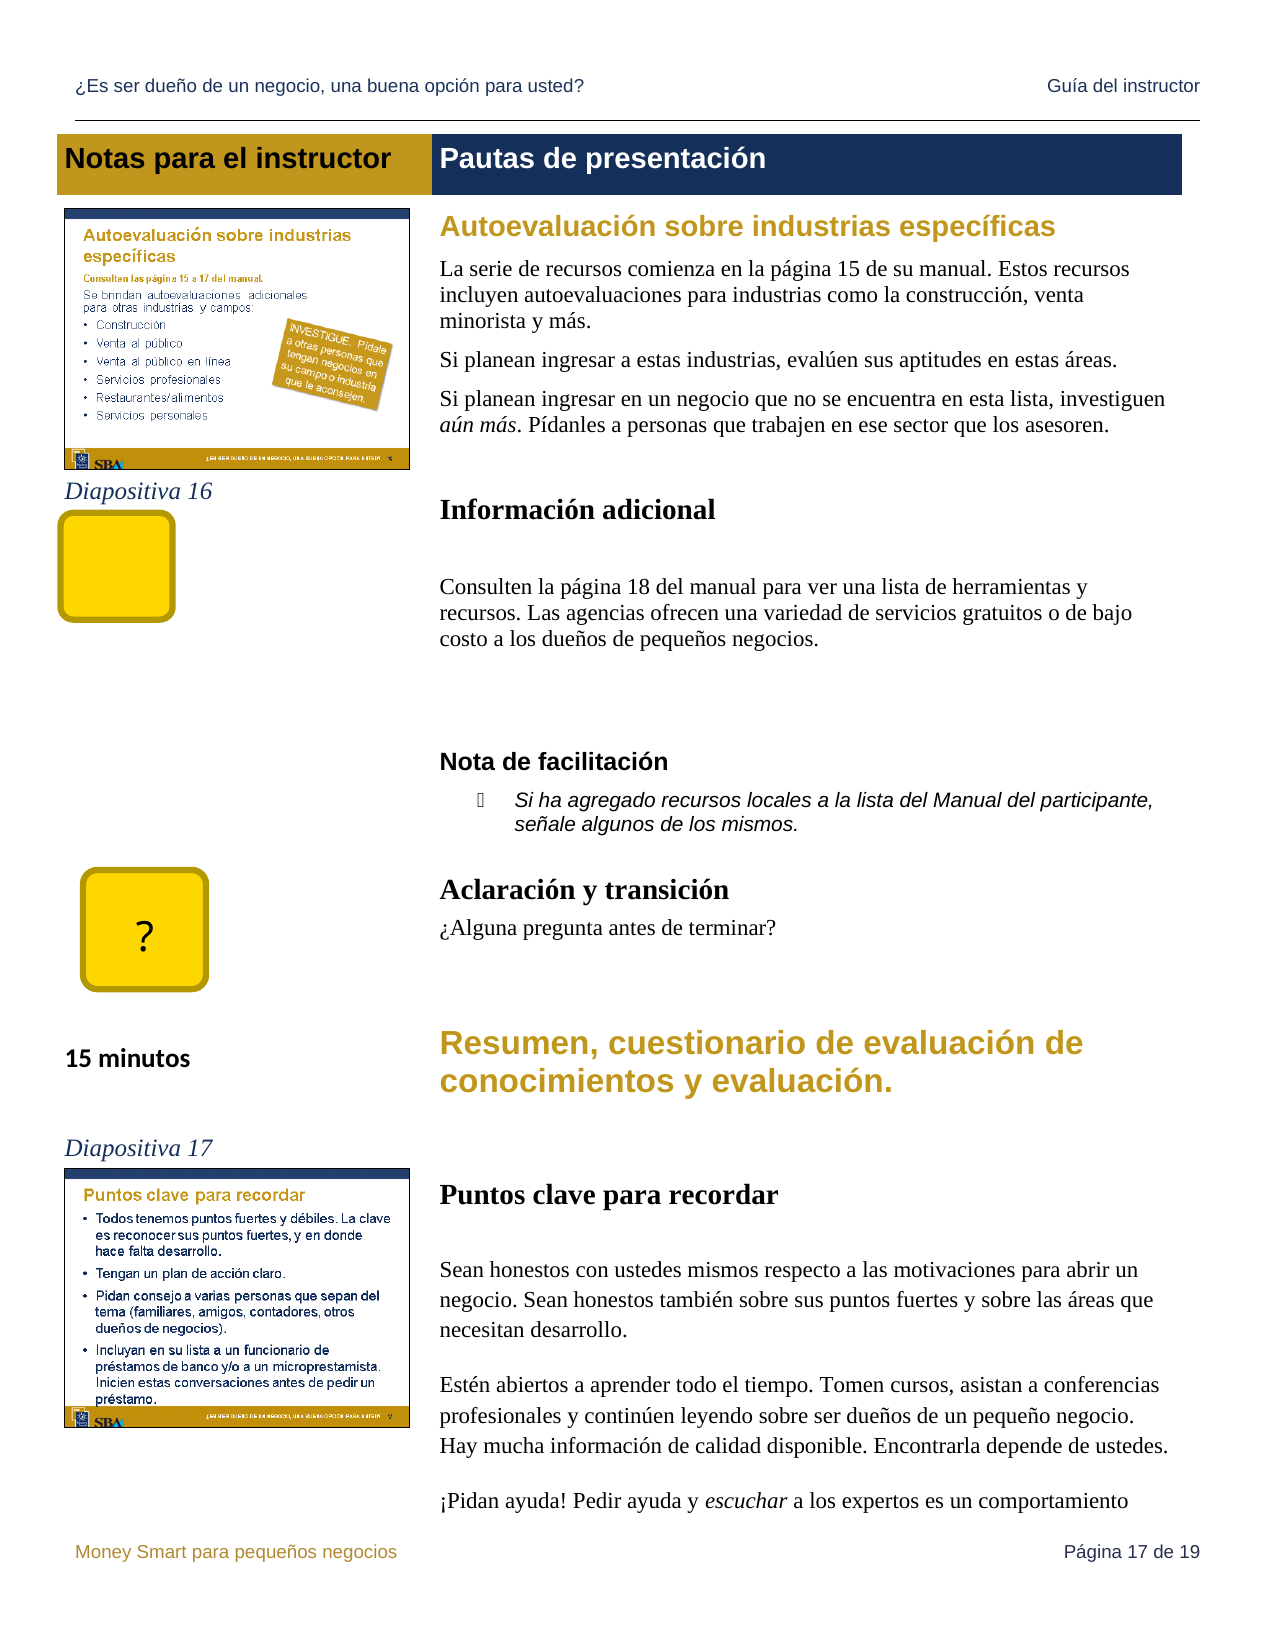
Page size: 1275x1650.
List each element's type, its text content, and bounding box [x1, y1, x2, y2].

table_header Notas para el instructor [57, 134, 432, 195]
table_cell 15 minutos [57, 1009, 432, 1120]
table_cell Diapositiva 17 [57, 1120, 432, 1521]
table_header Pautas de presentación [432, 134, 1182, 195]
picture [65, 209, 409, 469]
table_cell Autoevaluación sobre industrias específicas La serie de recursos comienza en la página 15 de su manual. Estos recursos incluyen autoevaluaciones para industrias como la construcción, venta minorista y más. Si planean ingresar a estas industrias, evalúen sus aptitudes en estas áreas. Si planean ingresar en un negocio que no se encuentra en esta lista, investiguen aún más. Pídanles a personas que trabajen en ese sector que los asesoren. Información adicional Consulten la página 18 del manual para ver una lista de herramientas y recursos. Las agencias ofrecen una variedad de servicios gratuitos o de bajo costo a los dueños de pequeños negocios. Nota de facilitación Si ha agregado recursos locales a la lista del Manual del participante, señale algunos de los mismos. [432, 195, 1182, 856]
table_cell Aclaración y transición ¿Alguna pregunta antes de terminar? [432, 856, 1182, 1009]
table_cell Diapositiva 16 [57, 195, 432, 856]
table_cell [57, 856, 432, 1009]
picture [65, 1169, 409, 1427]
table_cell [432, 1120, 1182, 1521]
table_cell Resumen, cuestionario de evaluación de conocimientos y evaluación. [432, 1009, 1182, 1120]
